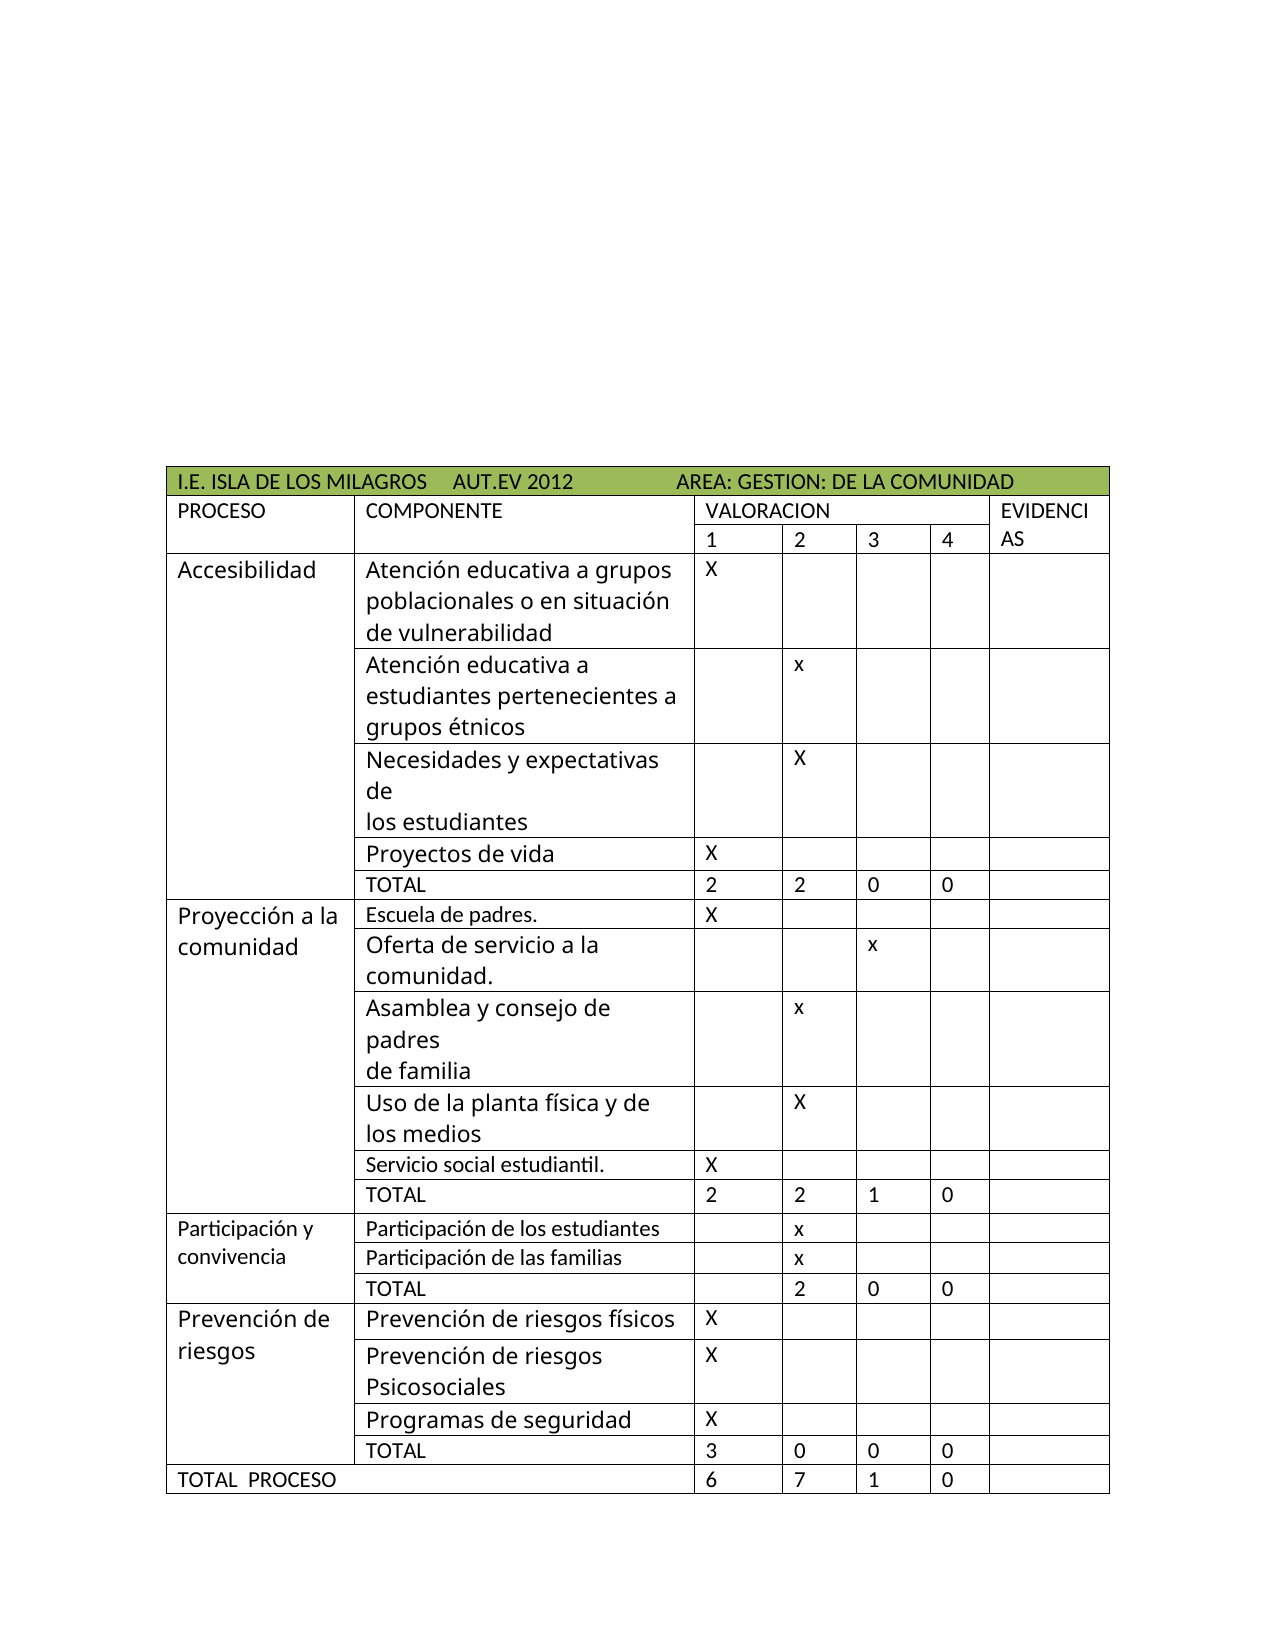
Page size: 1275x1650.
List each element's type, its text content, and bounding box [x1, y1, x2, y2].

table_cell EVIDENCIAS [990, 496, 1109, 553]
table_cell Programas de seguridad [355, 1404, 694, 1435]
table_cell [990, 649, 1109, 742]
table_cell COMPONENTE [355, 496, 694, 553]
table_cell [990, 554, 1109, 648]
table_cell [783, 838, 856, 869]
table_cell [990, 929, 1109, 991]
table_header I.E. ISLA DE LOS MILAGROS AUT.EV 2012 AREA: GESTION: DE LA COMUNIDAD [167, 467, 1109, 495]
table_cell 0 [783, 1436, 856, 1464]
table_cell [931, 1340, 989, 1403]
table_cell Participación y convivencia [167, 1214, 354, 1302]
table_cell [931, 554, 989, 648]
table_cell [931, 929, 989, 991]
table_cell [783, 1340, 856, 1403]
table_cell [990, 1151, 1109, 1179]
table_cell [783, 900, 856, 928]
table_cell [857, 1243, 930, 1273]
table_cell [990, 838, 1109, 869]
table_cell TOTAL [355, 1180, 694, 1213]
table_cell TOTAL [355, 1274, 694, 1302]
table_cell 0 [931, 1465, 989, 1493]
table_cell Atención educativa a estudiantes pertenecientes a grupos étnicos [355, 649, 694, 742]
table_cell [857, 900, 930, 928]
table_cell 0 [931, 1180, 989, 1213]
table_cell [783, 1151, 856, 1179]
table_cell 2 [695, 871, 782, 899]
table_cell X [783, 744, 856, 837]
table_cell [931, 744, 989, 837]
table_cell X [695, 1404, 782, 1435]
table_cell 2 [783, 525, 856, 553]
table_cell [990, 992, 1109, 1086]
table_cell X [695, 554, 782, 648]
table_cell 0 [931, 1274, 989, 1302]
table_cell [857, 838, 930, 869]
table_cell 6 [695, 1465, 782, 1493]
table_cell [990, 1243, 1109, 1273]
table_cell VALORACION [695, 496, 989, 524]
table_cell [931, 649, 989, 742]
table_cell [931, 838, 989, 869]
table_cell [931, 1087, 989, 1149]
table_cell [783, 1304, 856, 1339]
table_cell [695, 744, 782, 837]
table_cell 4 [931, 525, 989, 553]
table_cell [990, 1274, 1109, 1302]
table_cell [931, 1404, 989, 1435]
table_cell x [783, 992, 856, 1086]
table_cell [931, 1304, 989, 1339]
table_cell Necesidades y expectativas de los estudiantes [355, 744, 694, 837]
table_cell [857, 744, 930, 837]
table_cell 0 [857, 871, 930, 899]
table_cell 0 [931, 871, 989, 899]
table_cell [931, 1151, 989, 1179]
table_cell 1 [857, 1180, 930, 1213]
table_cell [931, 900, 989, 928]
table_cell [783, 929, 856, 991]
table_cell 0 [857, 1436, 930, 1464]
table_cell Accesibilidad [167, 554, 354, 899]
table_cell [931, 1214, 989, 1242]
table_cell Prevención de riesgos físicos [355, 1304, 694, 1339]
table_cell TOTAL [355, 1436, 694, 1464]
table_cell [857, 992, 930, 1086]
table_cell [990, 1340, 1109, 1403]
table_cell [990, 1214, 1109, 1242]
table_cell X [695, 1304, 782, 1339]
table_cell X [783, 1087, 856, 1149]
table_cell Prevención de riesgos [167, 1304, 354, 1464]
table_cell [857, 649, 930, 742]
table_cell [695, 1214, 782, 1242]
table_cell [857, 1304, 930, 1339]
table_cell 2 [783, 871, 856, 899]
table_cell 3 [695, 1436, 782, 1464]
table_cell Oferta de servicio a la comunidad. [355, 929, 694, 991]
table_cell X [695, 1340, 782, 1403]
table_cell Participación de las familias [355, 1243, 694, 1273]
table_cell Escuela de padres. [355, 900, 694, 928]
table_cell [931, 1243, 989, 1273]
table_cell [857, 1404, 930, 1435]
table_cell 3 [857, 525, 930, 553]
table_cell 0 [931, 1436, 989, 1464]
table_cell 7 [783, 1465, 856, 1493]
table_cell Proyectos de vida [355, 838, 694, 869]
table_cell [857, 1214, 930, 1242]
table_cell Asamblea y consejo de padres de familia [355, 992, 694, 1086]
table_cell [695, 1087, 782, 1149]
table_cell [695, 1274, 782, 1302]
table_cell [990, 900, 1109, 928]
table_cell PROCESO [167, 496, 354, 553]
table_cell 1 [857, 1465, 930, 1493]
table_cell X [695, 1151, 782, 1179]
table_cell 0 [857, 1274, 930, 1302]
table_cell [990, 744, 1109, 837]
table_cell 2 [783, 1180, 856, 1213]
table_cell x [783, 1214, 856, 1242]
table_cell [695, 992, 782, 1086]
table_cell [783, 1404, 856, 1435]
table_cell [857, 1151, 930, 1179]
table_cell Uso de la planta física y de los medios [355, 1087, 694, 1149]
table_cell Participación de los estudiantes [355, 1214, 694, 1242]
table_cell [990, 1304, 1109, 1339]
table_cell [695, 929, 782, 991]
table_cell [990, 1465, 1109, 1493]
table_cell 1 [695, 525, 782, 553]
table_cell x [857, 929, 930, 991]
table_cell [695, 1243, 782, 1273]
table_cell [857, 1087, 930, 1149]
table_cell X [695, 838, 782, 869]
table_cell TOTAL PROCESO [167, 1465, 694, 1493]
table_cell [990, 1436, 1109, 1464]
table_cell TOTAL [355, 871, 694, 899]
table_cell x [783, 1243, 856, 1273]
table_cell [695, 649, 782, 742]
table_cell [857, 554, 930, 648]
table_cell [990, 1087, 1109, 1149]
table_cell Prevención de riesgos Psicosociales [355, 1340, 694, 1403]
table_cell [931, 992, 989, 1086]
table_cell Atención educativa a grupos poblacionales o en situación de vulnerabilidad [355, 554, 694, 648]
table_cell Servicio social estudiantil. [355, 1151, 694, 1179]
table_cell [857, 1340, 930, 1403]
table_cell 2 [695, 1180, 782, 1213]
table_cell X [695, 900, 782, 928]
table_cell 2 [783, 1274, 856, 1302]
table_cell [990, 1180, 1109, 1213]
table_cell [783, 554, 856, 648]
table_cell Proyección a la comunidad [167, 900, 354, 1213]
table_cell x [783, 649, 856, 742]
table_cell [990, 871, 1109, 899]
table_cell [990, 1404, 1109, 1435]
